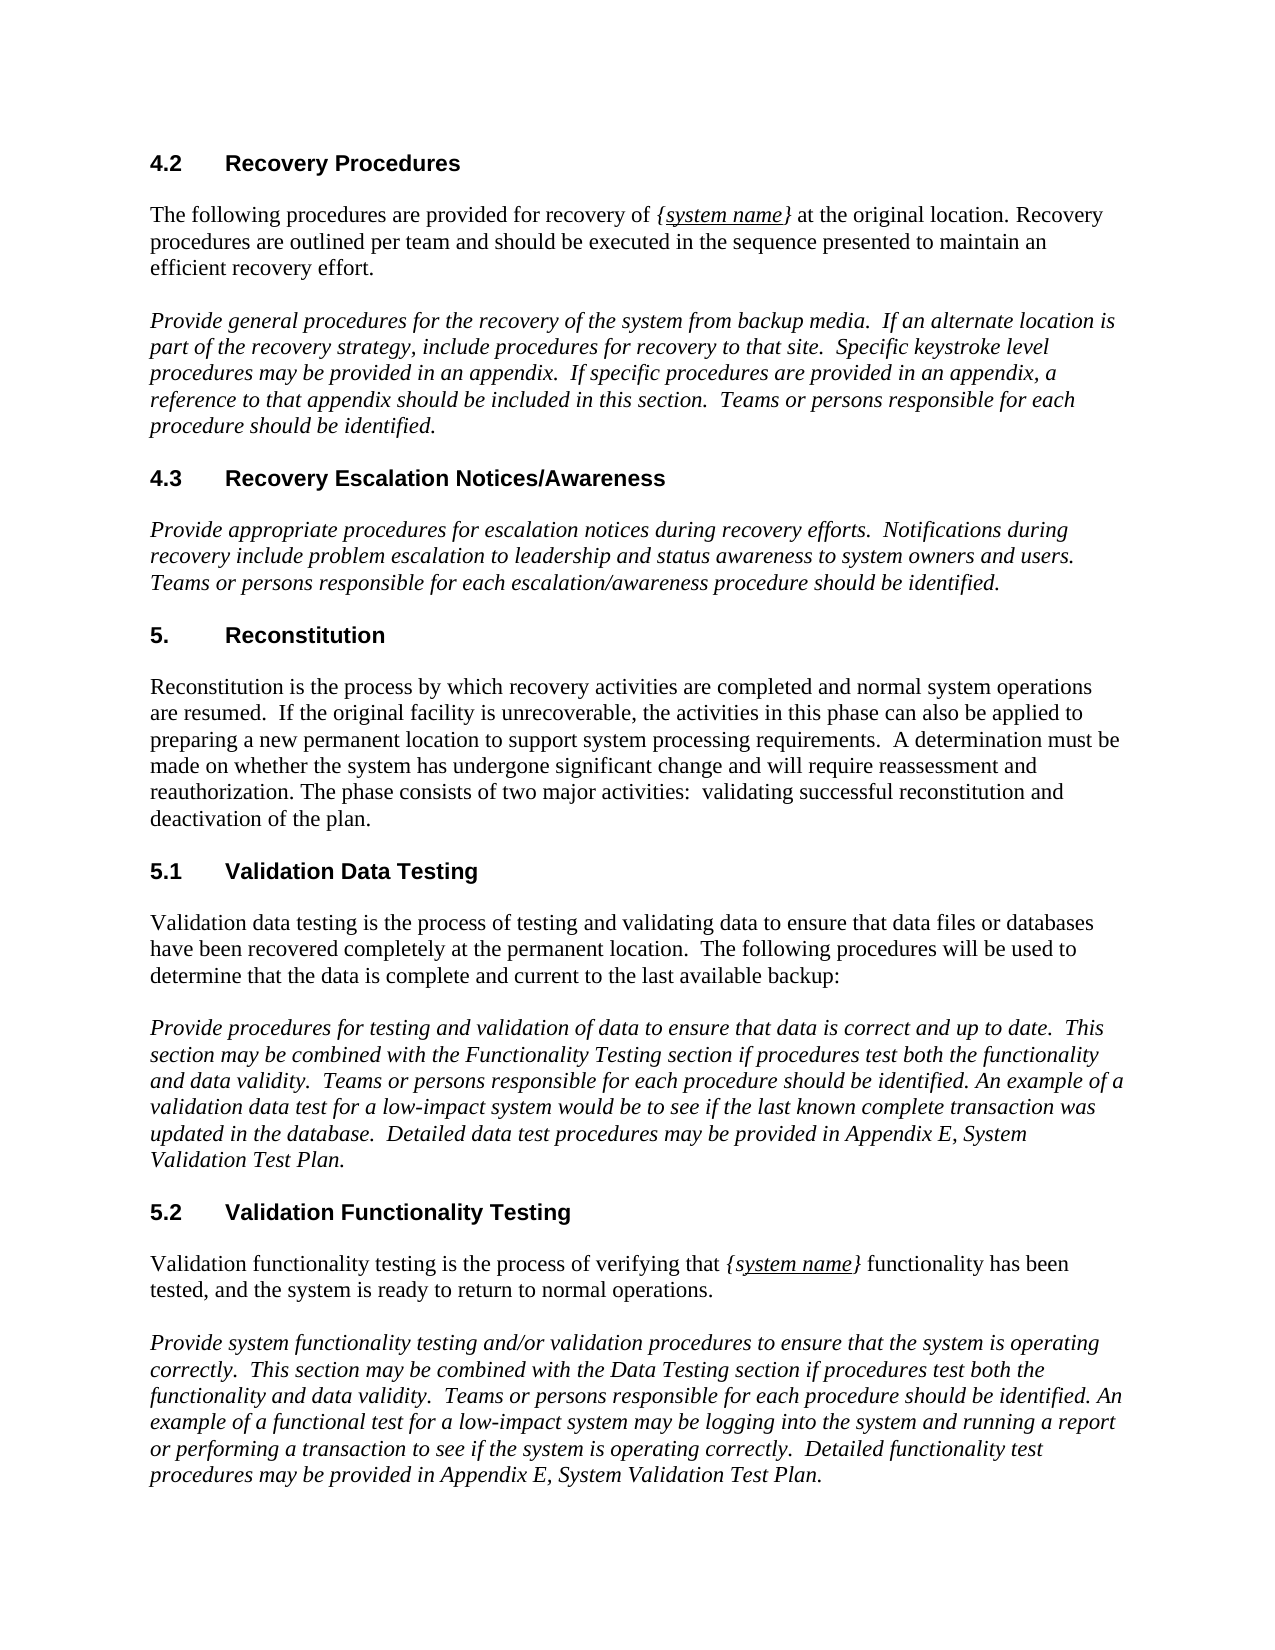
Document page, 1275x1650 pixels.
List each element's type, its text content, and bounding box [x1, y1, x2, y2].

text 4.3 Recovery Escalation Notices/Awareness [150, 465, 1125, 491]
text 5.2 Validation Functionality Testing [150, 1199, 1125, 1225]
text Provide general procedures for the recovery of the system from backup media. If an alternate location is part of the recovery strategy, include procedures for recovery to that site. Specific keystroke level procedures may be provided in an appendix. If specific procedures are provided in an appendix, a reference to that appendix should be included in this section. Teams or persons responsible for each procedure should be identified. [150, 307, 1125, 438]
text Provide procedures for testing and validation of data to ensure that data is correct and up to date. This section may be combined with the Functionality Testing section if procedures test both the functionality and data validity. Teams or persons responsible for each procedure should be identified. An example of a validation data test for a low-impact system would be to see if the last known complete transaction was updated in the database. Detailed data test procedures may be provided in Appendix E, System Validation Test Plan. [150, 1014, 1125, 1172]
text 4.2 Recovery Procedures [150, 150, 1125, 176]
text Validation functionality testing is the process of verifying that {system name} functionality has been tested, and the system is ready to return to normal operations. [150, 1250, 1125, 1303]
text The following procedures are provided for recovery of {system name} at the original location. Recovery procedures are outlined per team and should be executed in the sequence presented to maintain an efficient recovery effort. [150, 201, 1125, 280]
text Provide system functionality testing and/or validation procedures to ensure that the system is operating correctly. This section may be combined with the Data Testing section if procedures test both the functionality and data validity. Teams or persons responsible for each procedure should be identified. An example of a functional test for a low-impact system may be logging into the system and running a report or performing a transaction to see if the system is operating correctly. Detailed functionality test procedures may be provided in Appendix E, System Validation Test Plan. [150, 1329, 1125, 1487]
text Reconstitution is the process by which recovery activities are completed and normal system operations are resumed. If the original facility is unrecoverable, the activities in this phase can also be applied to preparing a new permanent location to support system processing requirements. A determination must be made on whether the system has undergone significant change and will require reassessment and reauthorization. The phase consists of two major activities: validating successful reconstitution and deactivation of the plan. [150, 673, 1125, 831]
text Provide appropriate procedures for escalation notices during recovery efforts. Notifications during recovery include problem escalation to leadership and status awareness to system owners and users. Teams or persons responsible for each escalation/awareness procedure should be identified. [150, 516, 1125, 595]
text 5.1 Validation Data Testing [150, 858, 1125, 884]
text Validation data testing is the process of testing and validating data to ensure that data files or databases have been recovered completely at the permanent location. The following procedures will be used to determine that the data is complete and current to the last available backup: [150, 909, 1125, 988]
text 5. Reconstitution [150, 622, 1125, 648]
